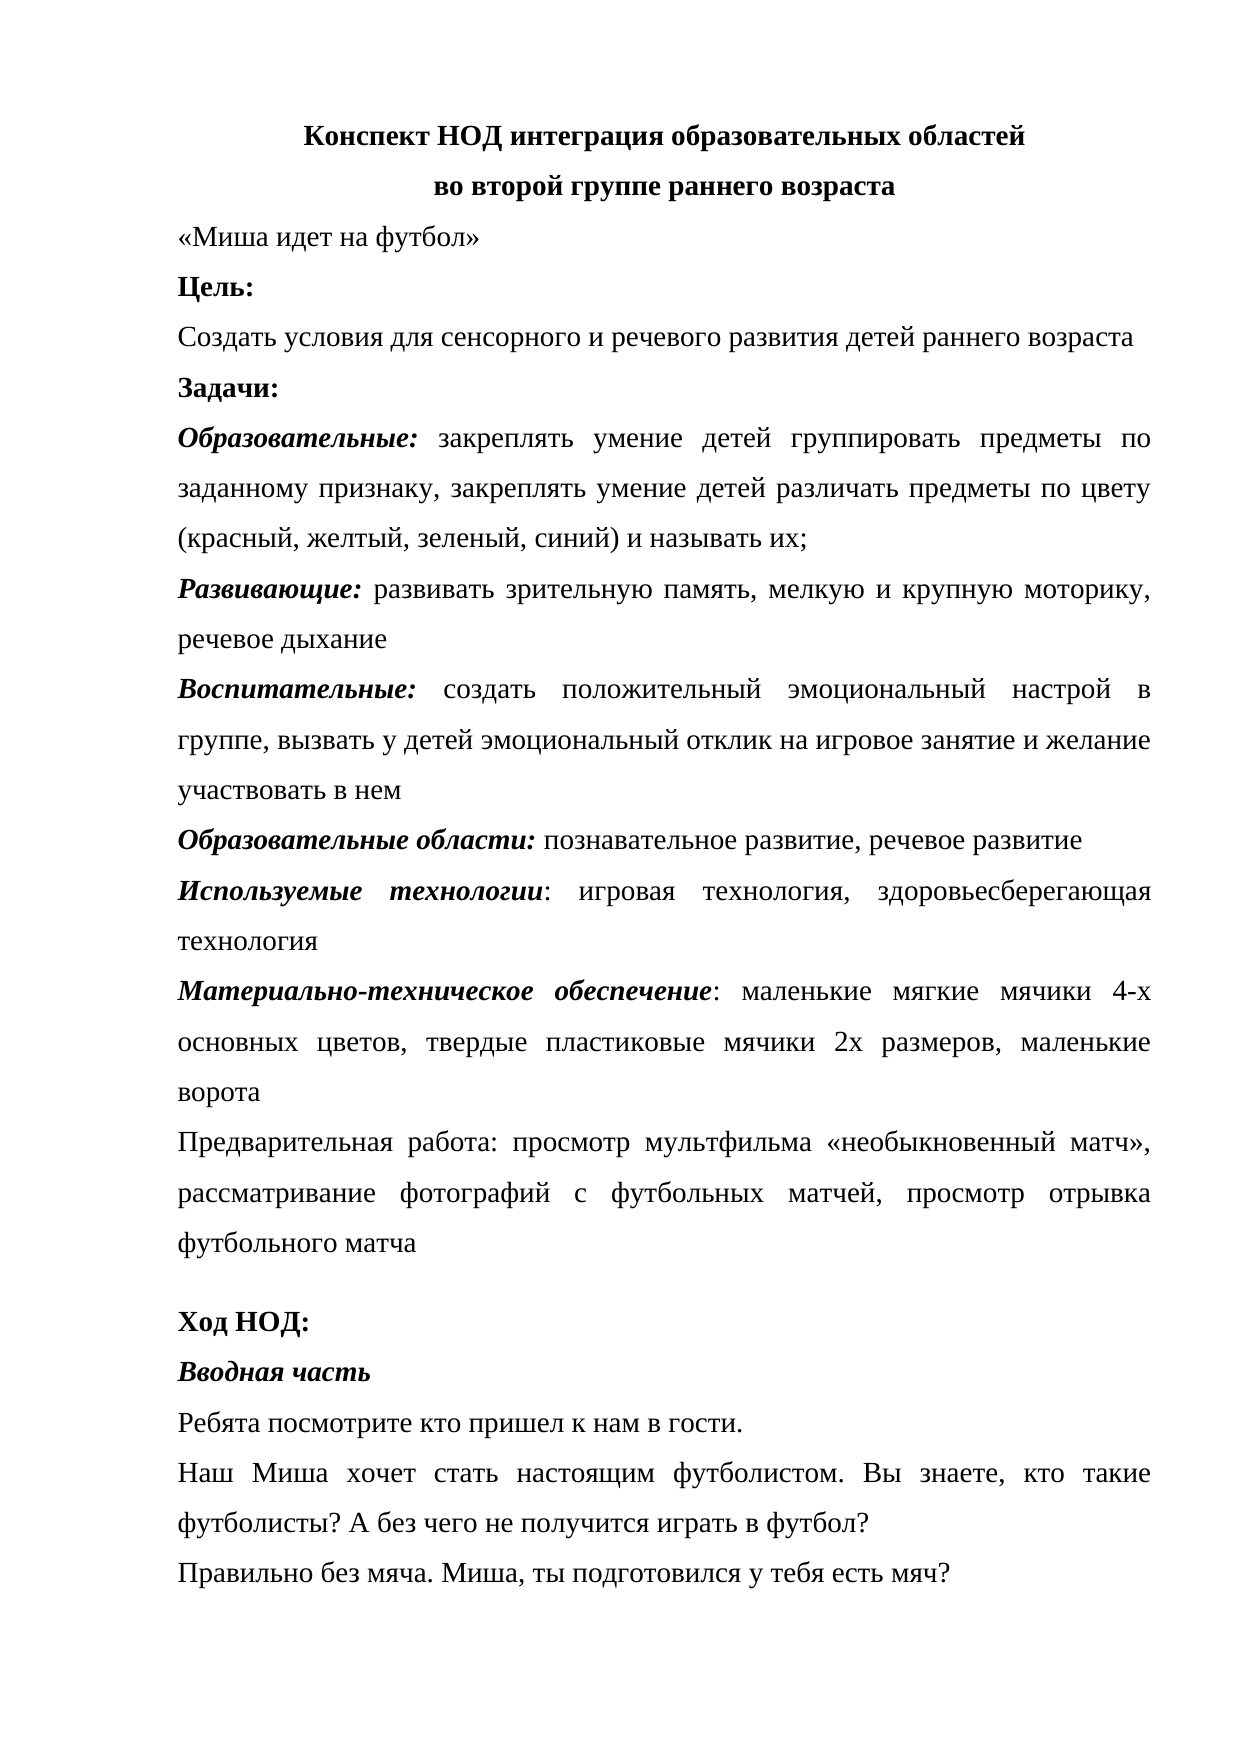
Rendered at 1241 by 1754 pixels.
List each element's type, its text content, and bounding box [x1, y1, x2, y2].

text Ход НОД: [177, 1304, 1152, 1338]
text Наш Миша хочет стать настоящим футболистом. Вы знаете, кто такие футболисты? А без чего не получится играть в футбол? [177, 1455, 1152, 1539]
text Создать условия для сенсорного и речевого развития детей раннего возраста [177, 319, 1152, 353]
text Воспитательные: создать положительный эмоциональный настрой в группе, вызвать у детей эмоциональный отклик на игровое занятие и желание участвовать в нем [177, 672, 1152, 806]
text Образовательные: закреплять умение детей группировать предметы по заданному признаку, закреплять умение детей различать предметы по цвету (красный, желтый, зеленый, синий) и называть их; [177, 420, 1152, 554]
text Ребята посмотрите кто пришел к нам в гости. [177, 1405, 1152, 1438]
text Используемые технологии: игровая технология, здоровьесберегающая технология [177, 873, 1152, 957]
text Правильно без мяча. Миша, ты подготовился у тебя есть мяч? [177, 1556, 1152, 1589]
text Материально-техническое обеспечение: маленькие мягкие мячики 4-х основных цветов, твердые пластиковые мячики 2х размеров, маленькие ворота [177, 973, 1152, 1108]
text «Миша идет на футбол» [177, 219, 1152, 252]
text Образовательные области: познавательное развитие, речевое развитие [177, 822, 1152, 856]
text Конспект НОД интеграция образовательных областей [177, 118, 1152, 152]
text во второй группе раннего возраста [177, 168, 1152, 202]
text Вводная часть [177, 1354, 1152, 1388]
text Задачи: [177, 370, 1152, 403]
text Предварительная работа: просмотр мультфильма «необыкновенный матч», рассматривание фотографий с футбольных матчей, просмотр отрывка футбольного матча [177, 1124, 1152, 1258]
text Развивающие: развивать зрительную память, мелкую и крупную моторику, речевое дыхание [177, 571, 1152, 655]
text Цель: [177, 269, 1152, 303]
